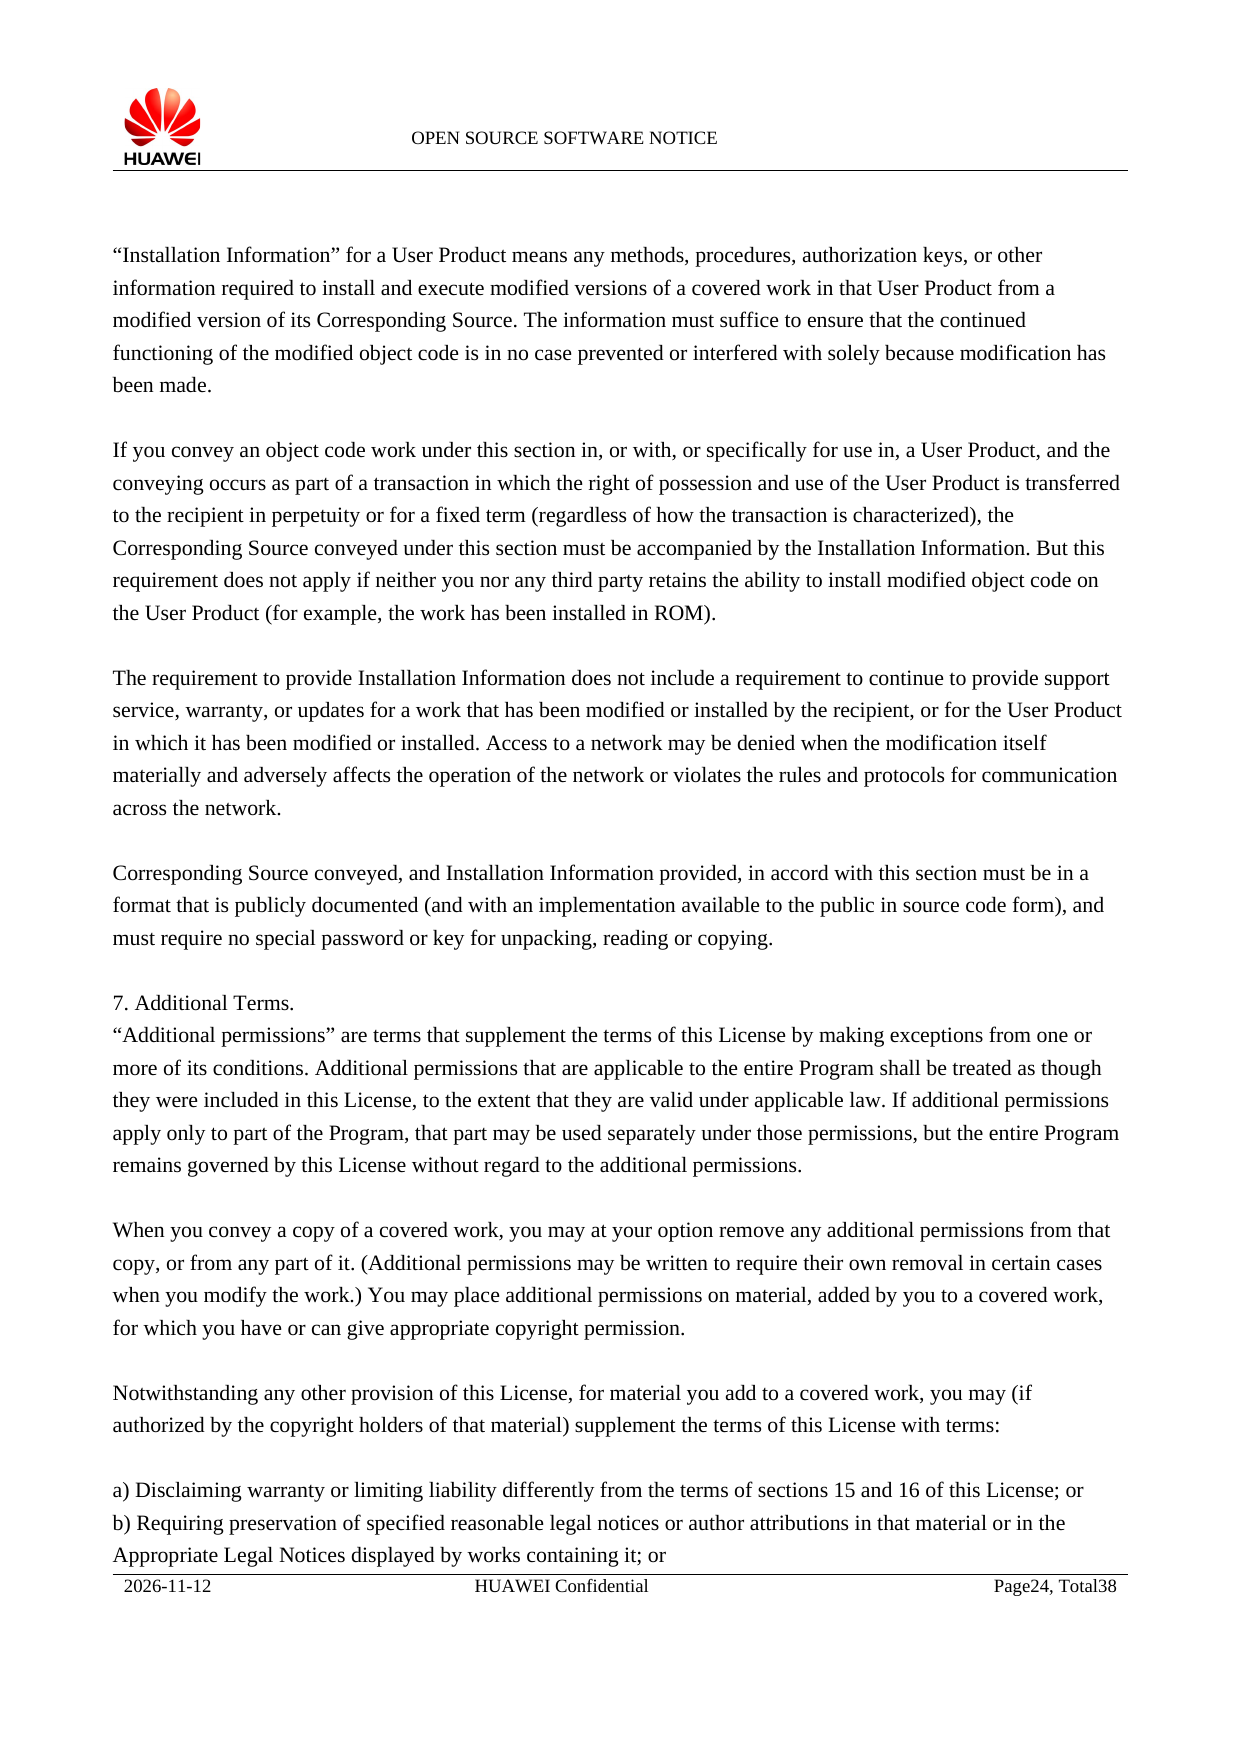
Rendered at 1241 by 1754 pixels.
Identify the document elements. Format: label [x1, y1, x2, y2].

picture [124, 88, 201, 165]
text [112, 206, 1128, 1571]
